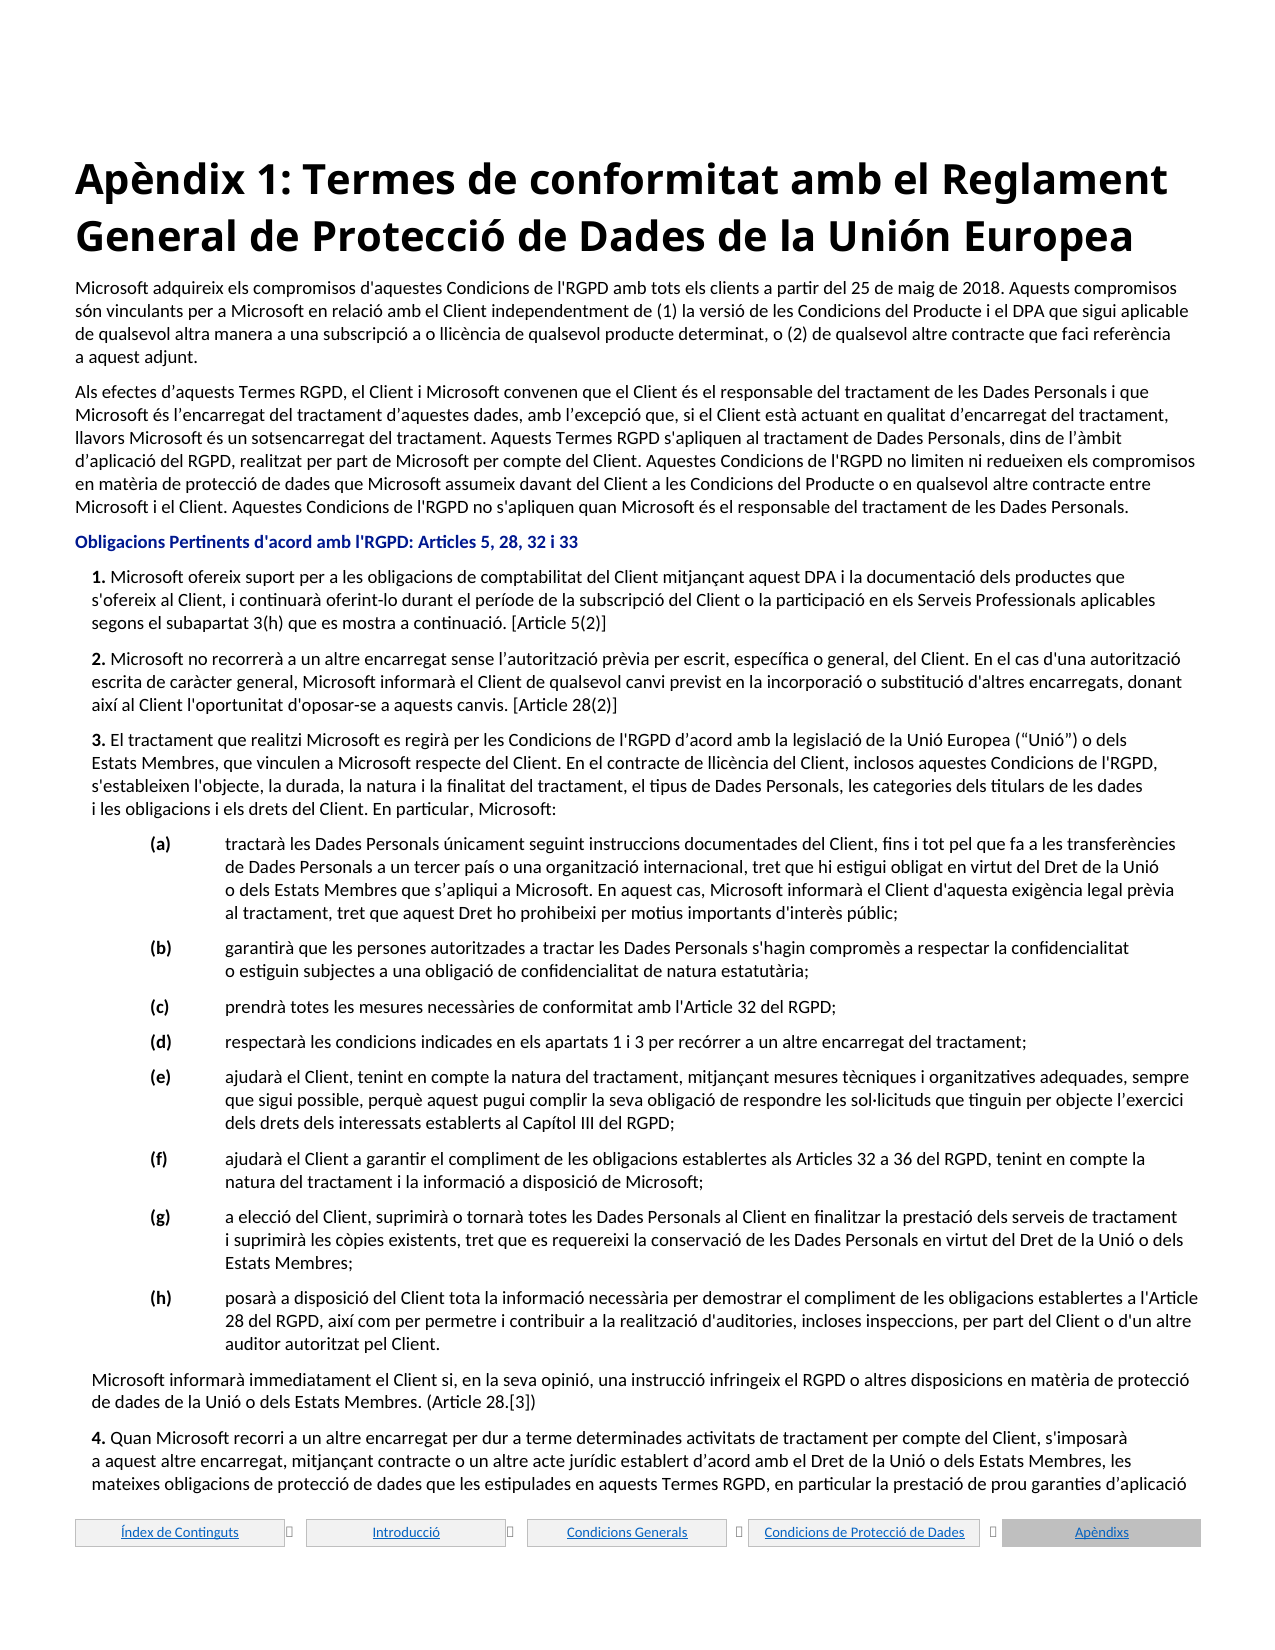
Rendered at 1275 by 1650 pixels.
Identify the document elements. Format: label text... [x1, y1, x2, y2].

list (g) a elecció del Client, suprimirà o tornarà totes les Dades Personals al Client en finalitzar la prestació dels serveis de tractament i suprimirà les còpies existents, tret que es requereixi la conservació de les Dades Personals en virtut del Dret de la Unió o dels Estats Membres; [150, 1205, 1200, 1274]
list (h) posarà a disposició del Client tota la informació necessària per demostrar el compliment de les obligacions establertes a l'Article 28 del RGPD, així com per permetre i contribuir a la realització d'auditories, incloses inspeccions, per part del Client o d'un altre auditor autoritzat pel Client. [150, 1286, 1200, 1355]
list (b) garantirà que les persones autoritzades a tractar les Dades Personals s'hagin compromès a respectar la confidencialitat o estiguin subjectes a una obligació de confidencialitat de natura estatutària; [150, 936, 1200, 982]
list Microsoft adquireix els compromisos d'aquestes Condicions de l'RGPD amb tots els clients a partir del 25 de maig de 2018. Aquests compromisos són vinculants per a Microsoft en relació amb el Client independentment de (1) la versió de les Condicions del Producte i el DPA que sigui aplicable de qualsevol altra manera a una subscripció a o llicència de qualsevol producte determinat, o (2) de qualsevol altre contracte que faci referència a aquest adjunt. [75, 276, 1200, 368]
list (f) ajudarà el Client a garantir el compliment de les obligacions establertes als Articles 32 a 36 del RGPD, tenint en compte la natura del tractament i la informació a disposició de Microsoft; [150, 1147, 1200, 1193]
list (a) tractarà les Dades Personals únicament seguint instruccions documentades del Client, fins i tot pel que fa a les transferències de Dades Personals a un tercer país o una organització internacional, tret que hi estigui obligat en virtut del Dret de la Unió o dels Estats Membres que s’apliqui a Microsoft. En aquest cas, Microsoft informarà el Client d'aquesta exigència legal prèvia al tractament, tret que aquest Dret ho prohibeixi per motius importants d'interès públic; [150, 832, 1200, 924]
list Als efectes d’aquests Termes RGPD, el Client i Microsoft convenen que el Client és el responsable del tractament de les Dades Personals i que Microsoft és l’encarregat del tractament d’aquestes dades, amb l’excepció que, si el Client està actuant en qualitat d’encarregat del tractament, llavors Microsoft és un sotsencarregat del tractament. Aquests Termes RGPD s'apliquen al tractament de Dades Personals, dins de l’àmbit d’aplicació del RGPD, realitzat per part de Microsoft per compte del Client. Aquestes Condicions de l'RGPD no limiten ni redueixen els compromisos en matèria de protecció de dades que Microsoft assumeix davant del Client a les Condicions del Producte o en qualsevol altre contracte entre Microsoft i el Client. Aquestes Condicions de l'RGPD no s'apliquen quan Microsoft és el responsable del tractament de les Dades Personals. [75, 380, 1200, 518]
list 2. Microsoft no recorrerà a un altre encarregat sense l’autorització prèvia per escrit, específica o general, del Client. En el cas d'una autorització escrita de caràcter general, Microsoft informarà el Client de qualsevol canvi previst en la incorporació o substitució d'altres encarregats, donant així al Client l'oportunitat d'oposar-se a aquests canvis. [Article 28(2)] [91, 647, 1200, 716]
list (d) respectarà les condicions indicades en els apartats 1 i 3 per recórrer a un altre encarregat del tractament; [150, 1030, 1200, 1053]
list (c) prendrà totes les mesures necessàries de conformitat amb l'Article 32 del RGPD; [150, 995, 1200, 1018]
subtitle Apèndix 1: Termes de conformitat amb el Reglament General de Protecció de Dades de la Unión Europea [75, 150, 1200, 263]
list 3. El tractament que realitzi Microsoft es regirà per les Condicions de l'RGPD d’acord amb la legislació de la Unió Europea (“Unió”) o dels Estats Membres, que vinculen a Microsoft respecte del Client. En el contracte de llicència del Client, inclosos aquestes Condicions de l'RGPD, s'estableixen l'objecte, la durada, la natura i la finalitat del tractament, el tipus de Dades Personals, les categories dels titulars de les dades i les obligacions i els drets del Client. En particular, Microsoft: [91, 728, 1200, 820]
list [91, 1426, 1200, 1495]
list (e) ajudarà el Client, tenint en compte la natura del tractament, mitjançant mesures tècniques i organitzatives adequades, sempre que sigui possible, perquè aquest pugui complir la seva obligació de respondre les sol·licituds que tinguin per objecte l’exercici dels drets dels interessats establerts al Capítol III del RGPD; [150, 1066, 1200, 1134]
list Obligacions Pertinents d'acord amb l'RGPD: Articles 5, 28, 32 i 33 [75, 530, 1200, 553]
list Microsoft informarà immediatament el Client si, en la seva opinió, una instrucció infringeix el RGPD o altres disposicions en matèria de protecció de dades de la Unió o dels Estats Membres. (Article 28.[3]) [91, 1368, 1200, 1413]
list 1. Microsoft ofereix suport per a les obligacions de comptabilitat del Client mitjançant aquest DPA i la documentació dels productes que s'ofereix al Client, i continuarà oferint-lo durant el període de la subscripció del Client o la participació en els Serveis Professionals aplicables segons el subapartat 3(h) que es mostra a continuació. [Article 5(2)] [91, 566, 1200, 634]
